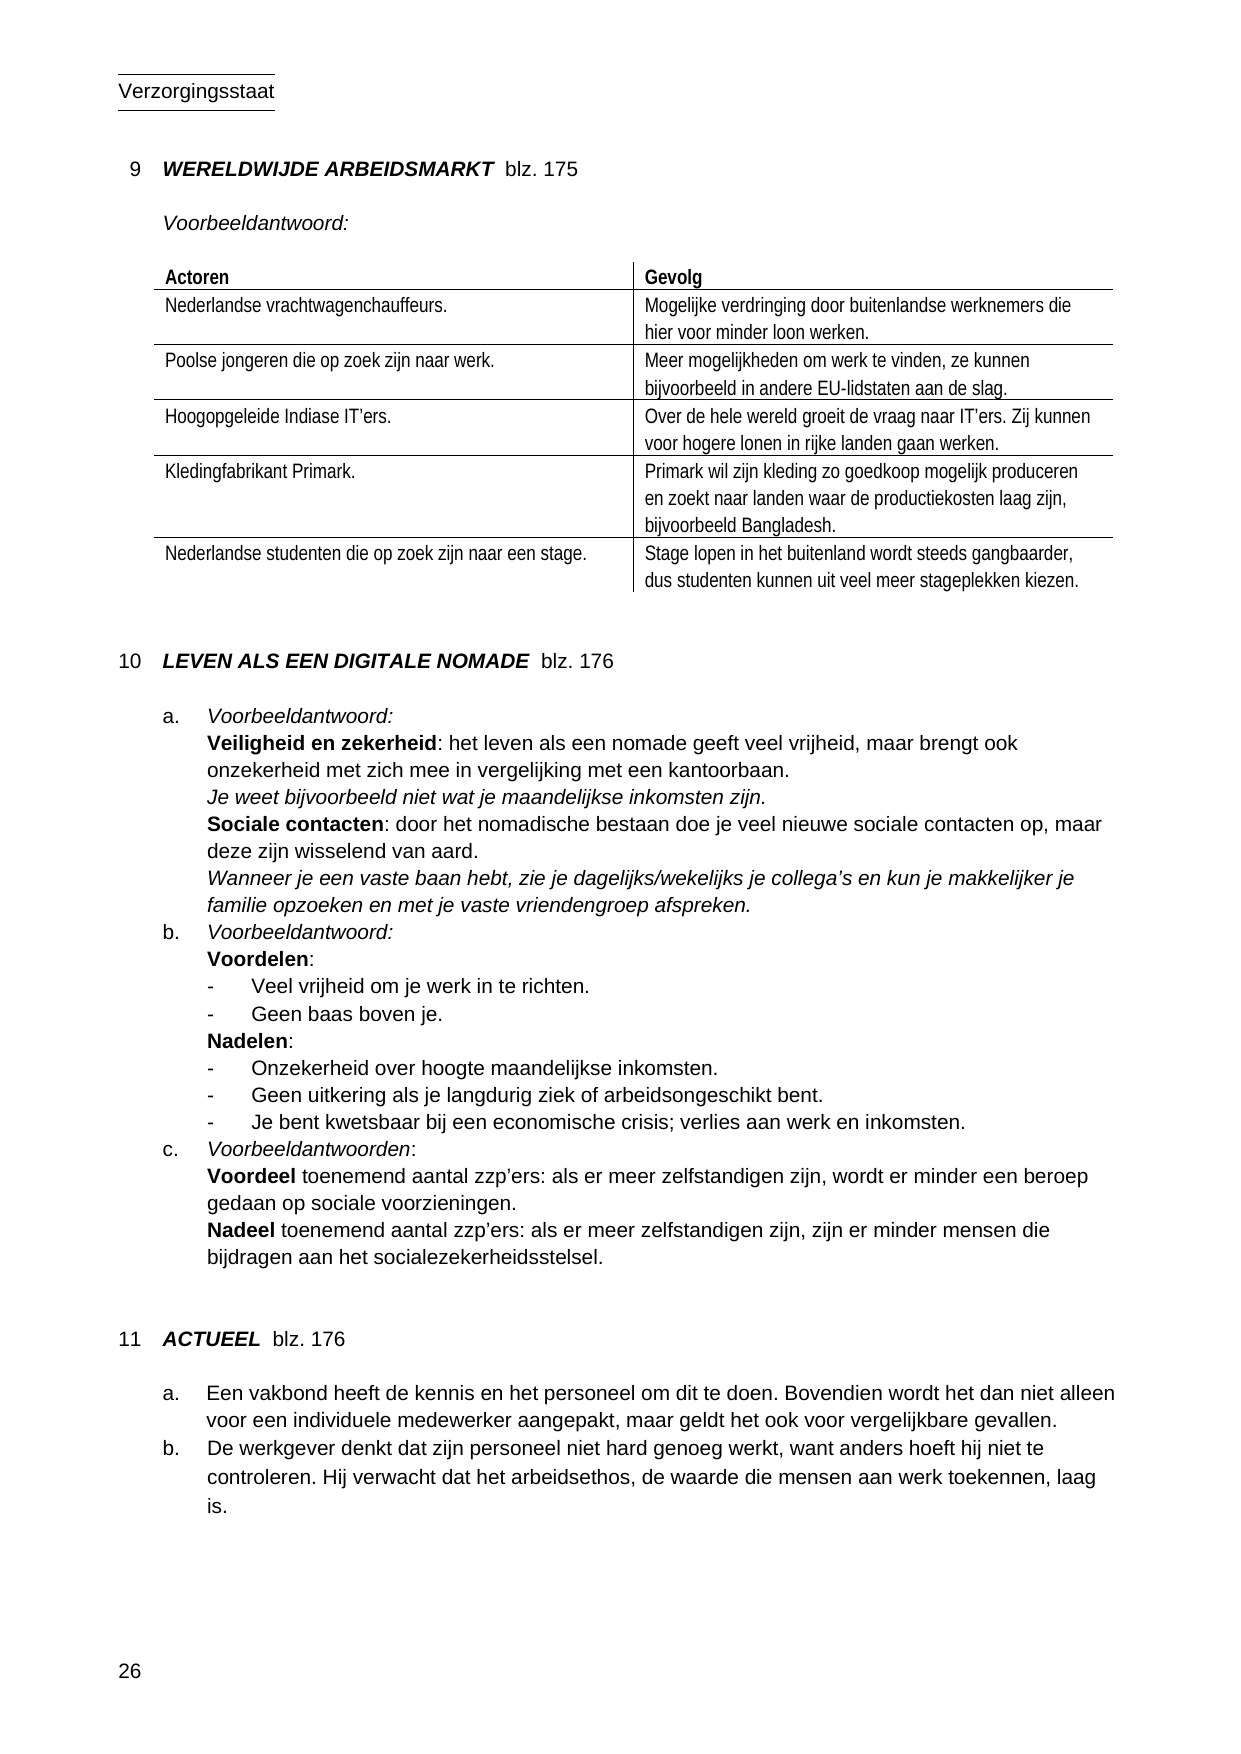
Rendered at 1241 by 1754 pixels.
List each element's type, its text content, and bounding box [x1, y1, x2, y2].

table_cell Nederlandse studenten die op zoek zijn naar een stage. [154, 538, 633, 592]
table_cell Stage lopen in het buitenland wordt steeds gangbaarder, dus studenten kunnen uit veel meer stageplekken kiezen. [634, 538, 1113, 592]
table_cell Over de hele wereld groeit de vraag naar IT’ers. Zij kunnen voor hogere lonen in rijke landen gaan werken. [634, 400, 1113, 454]
text Veiligheid en zekerheid: het leven als een nomade geeft veel vrijheid, maar brengt ook onzekerheid met zich mee in vergelijking met een kantoorbaan. [207, 727, 1122, 782]
text - Geen baas boven je. [207, 998, 1122, 1025]
text Sociale contacten: door het nomadische bestaan doe je veel nieuwe sociale contacten op, maar deze zijn wisselend van aard. [207, 809, 1122, 863]
text 11 ACTUEEL blz. 176 [118, 1323, 1122, 1350]
table_cell Hoogopgeleide Indiase IT’ers. [154, 400, 633, 454]
table_cell Kledingfabrikant Primark. [154, 456, 633, 537]
text a. Een vakbond heeft de kennis en het personeel om dit te doen. Bovendien wordt het dan niet alleen voor een individuele medewerker aangepakt, maar geldt het ook voor vergelijkbare gevallen. [162, 1377, 1122, 1432]
text 9 WERELDWIJDE ARBEIDSMARKT blz. 175 [129, 153, 1122, 181]
text Nadelen: [207, 1025, 1122, 1052]
text - Onzekerheid over hoogte maandelijkse inkomsten. [207, 1052, 1122, 1079]
table_cell Primark wil zijn kleding zo goedkoop mogelijk produceren en zoekt naar landen waar de productiekosten laag zijn, bijvoorbeeld Bangladesh. [634, 456, 1113, 537]
text - Veel vrijheid om je werk in te richten. [207, 971, 1122, 998]
table_header Gevolg [634, 262, 1113, 289]
table_header Actoren [154, 262, 633, 289]
text Voorbeeldantwoord: [162, 208, 1122, 235]
table_cell Meer mogelijkheden om werk te vinden, ze kunnen bijvoorbeeld in andere EU-lidstaten aan de slag. [634, 345, 1113, 399]
text - Geen uitkering als je langdurig ziek of arbeidsongeschikt bent. [207, 1079, 1122, 1107]
text Nadeel toenemend aantal zzp’ers: als er meer zelfstandigen zijn, zijn er minder mensen die bijdragen aan het socialezekerheidsstelsel. [207, 1215, 1122, 1269]
table_cell Nederlandse vrachtwagenchauffeurs. [154, 290, 633, 344]
text c. Voorbeeldantwoorden: [162, 1134, 1122, 1161]
table_cell Mogelijke verdringing door buitenlandse werknemers die hier voor minder loon werken. [634, 290, 1113, 344]
text Wanneer je een vaste baan hebt, zie je dagelijks/wekelijks je collega’s en kun je makkelijker je familie opzoeken en met je vaste vriendengroep afspreken. [207, 863, 1122, 917]
text Voordelen: [207, 944, 1122, 971]
text Voordeel toenemend aantal zzp’ers: als er meer zelfstandigen zijn, wordt er minder een beroep gedaan op sociale voorzieningen. [207, 1161, 1122, 1215]
text b. Voorbeeldantwoord: [162, 917, 1122, 944]
table_cell Poolse jongeren die op zoek zijn naar werk. [154, 345, 633, 399]
text - Je bent kwetsbaar bij een economische crisis; verlies aan werk en inkomsten. [207, 1107, 1122, 1134]
text 10 LEVEN ALS EEN DIGITALE NOMADE blz. 176 [118, 646, 1122, 673]
text a. Voorbeeldantwoord: [162, 700, 1122, 727]
text Je weet bijvoorbeeld niet wat je maandelijkse inkomsten zijn. [207, 782, 1122, 809]
text b. De werkgever denkt dat zijn personeel niet hard genoeg werkt, want anders hoeft hij niet te controleren. Hij verwacht dat het arbeidsethos, de waarde die mensen aan werk toekennen, laag is. [162, 1432, 1122, 1519]
